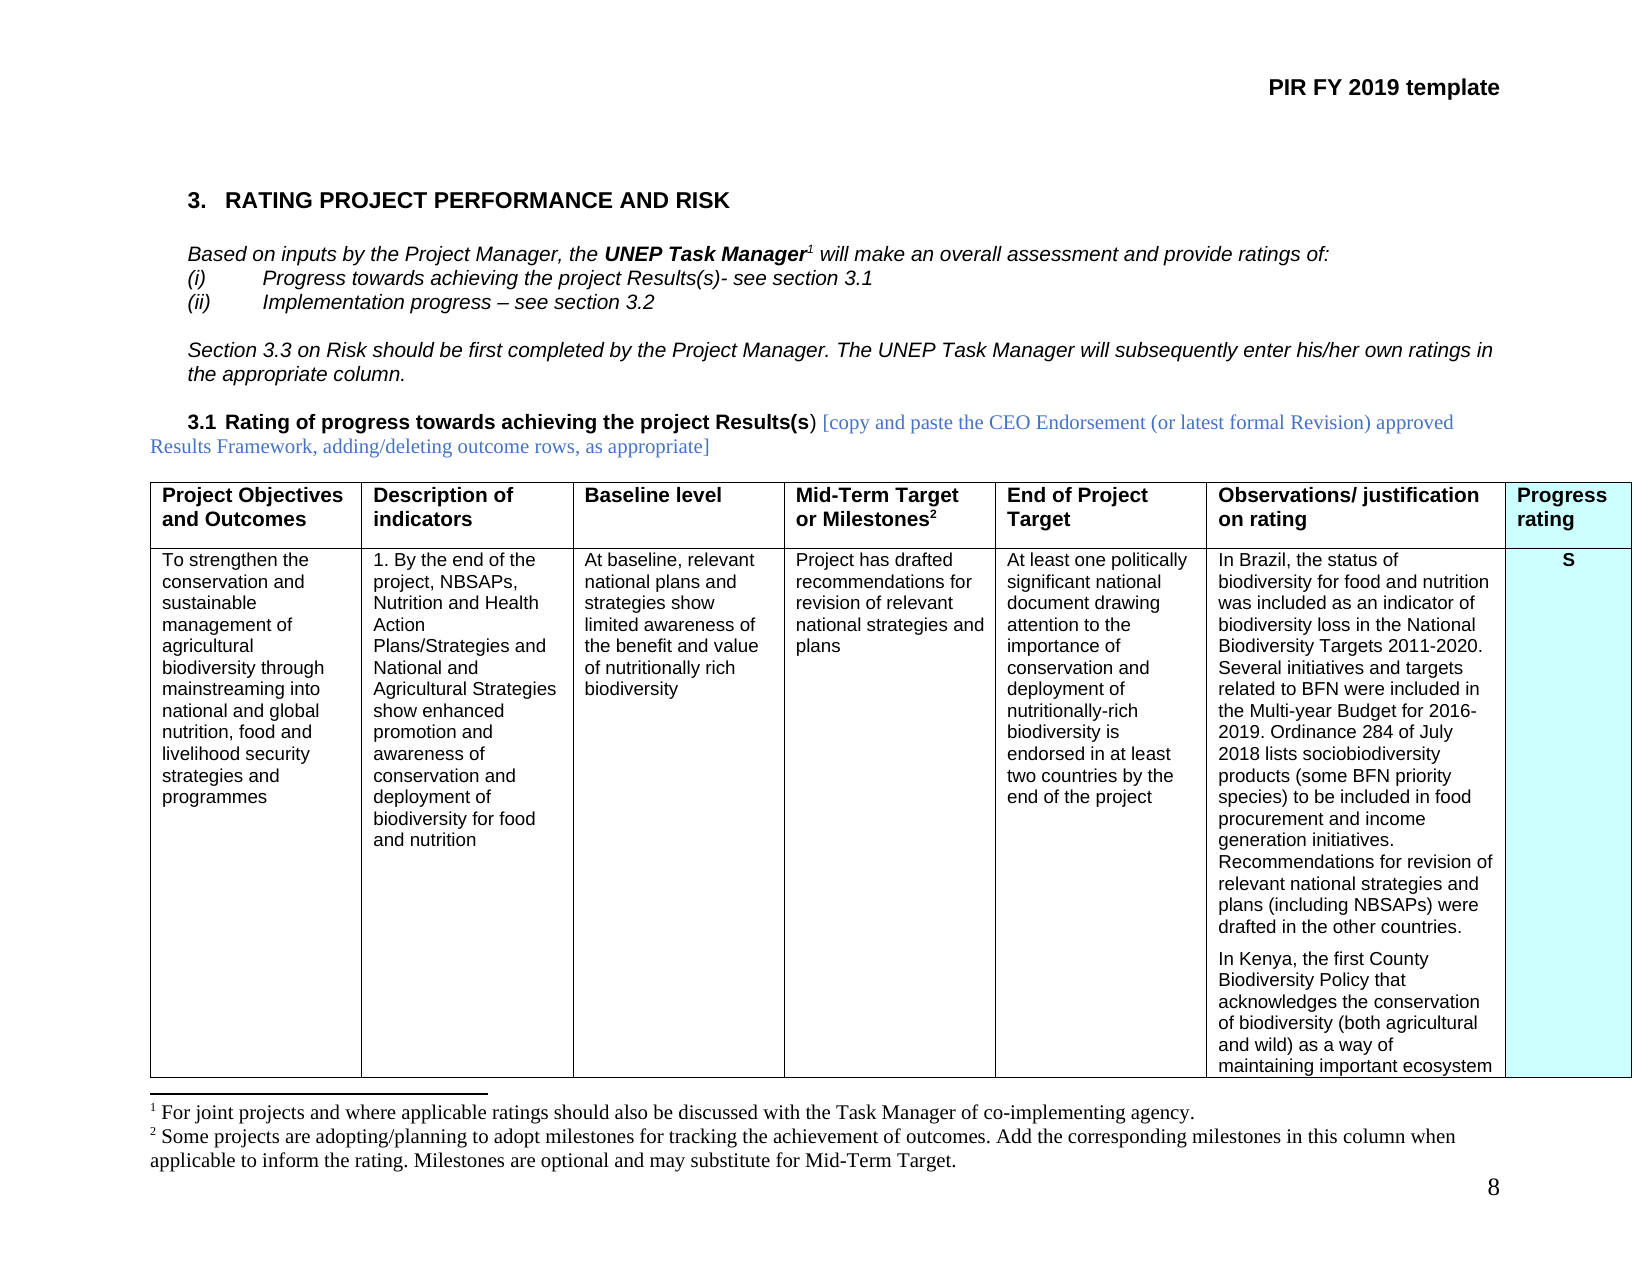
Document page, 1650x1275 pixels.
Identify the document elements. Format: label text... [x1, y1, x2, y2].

list Progress towards achieving the project Results(s)- see section 3.1 [187, 266, 1500, 290]
list Implementation progress – see section 3.2 [187, 290, 1500, 314]
table_cell Project has drafted recommendations for revision of relevant national strategies and plans [785, 549, 995, 1077]
table_header Baseline level [574, 483, 784, 548]
list RATING PROJECT PERFORMANCE AND RISK [187, 187, 1500, 213]
table_cell At baseline, relevant national plans and strategies show limited awareness of the benefit and value of nutritionally rich biodiversity [574, 549, 784, 1077]
table_header Mid-Term Target or Milestones [785, 483, 995, 548]
text Section 3.3 on Risk should be first completed by the Project Manager. The UNEP Task Manager will subsequently enter his/her own ratings in the appropriate column. [187, 338, 1500, 386]
table_header Observations/ justification on rating [1207, 483, 1505, 548]
table_header Description of indicators [362, 483, 573, 548]
table_header Progress rating [1506, 483, 1631, 548]
table_header End of Project Target [996, 483, 1206, 548]
table_cell S [1506, 549, 1631, 1077]
table_header Project Objectives and Outcomes [151, 483, 361, 548]
text Based on inputs by the Project Manager, the UNEP Task Manager will make an overall assessment and provide ratings of: [187, 242, 1500, 266]
list 3.1 Rating of progress towards achieving the project Results(s) [copy and paste the CEO Endorsement (or latest formal Revision) approved Results Framework, adding/deleting outcome rows, as appropriate] [150, 410, 1500, 458]
